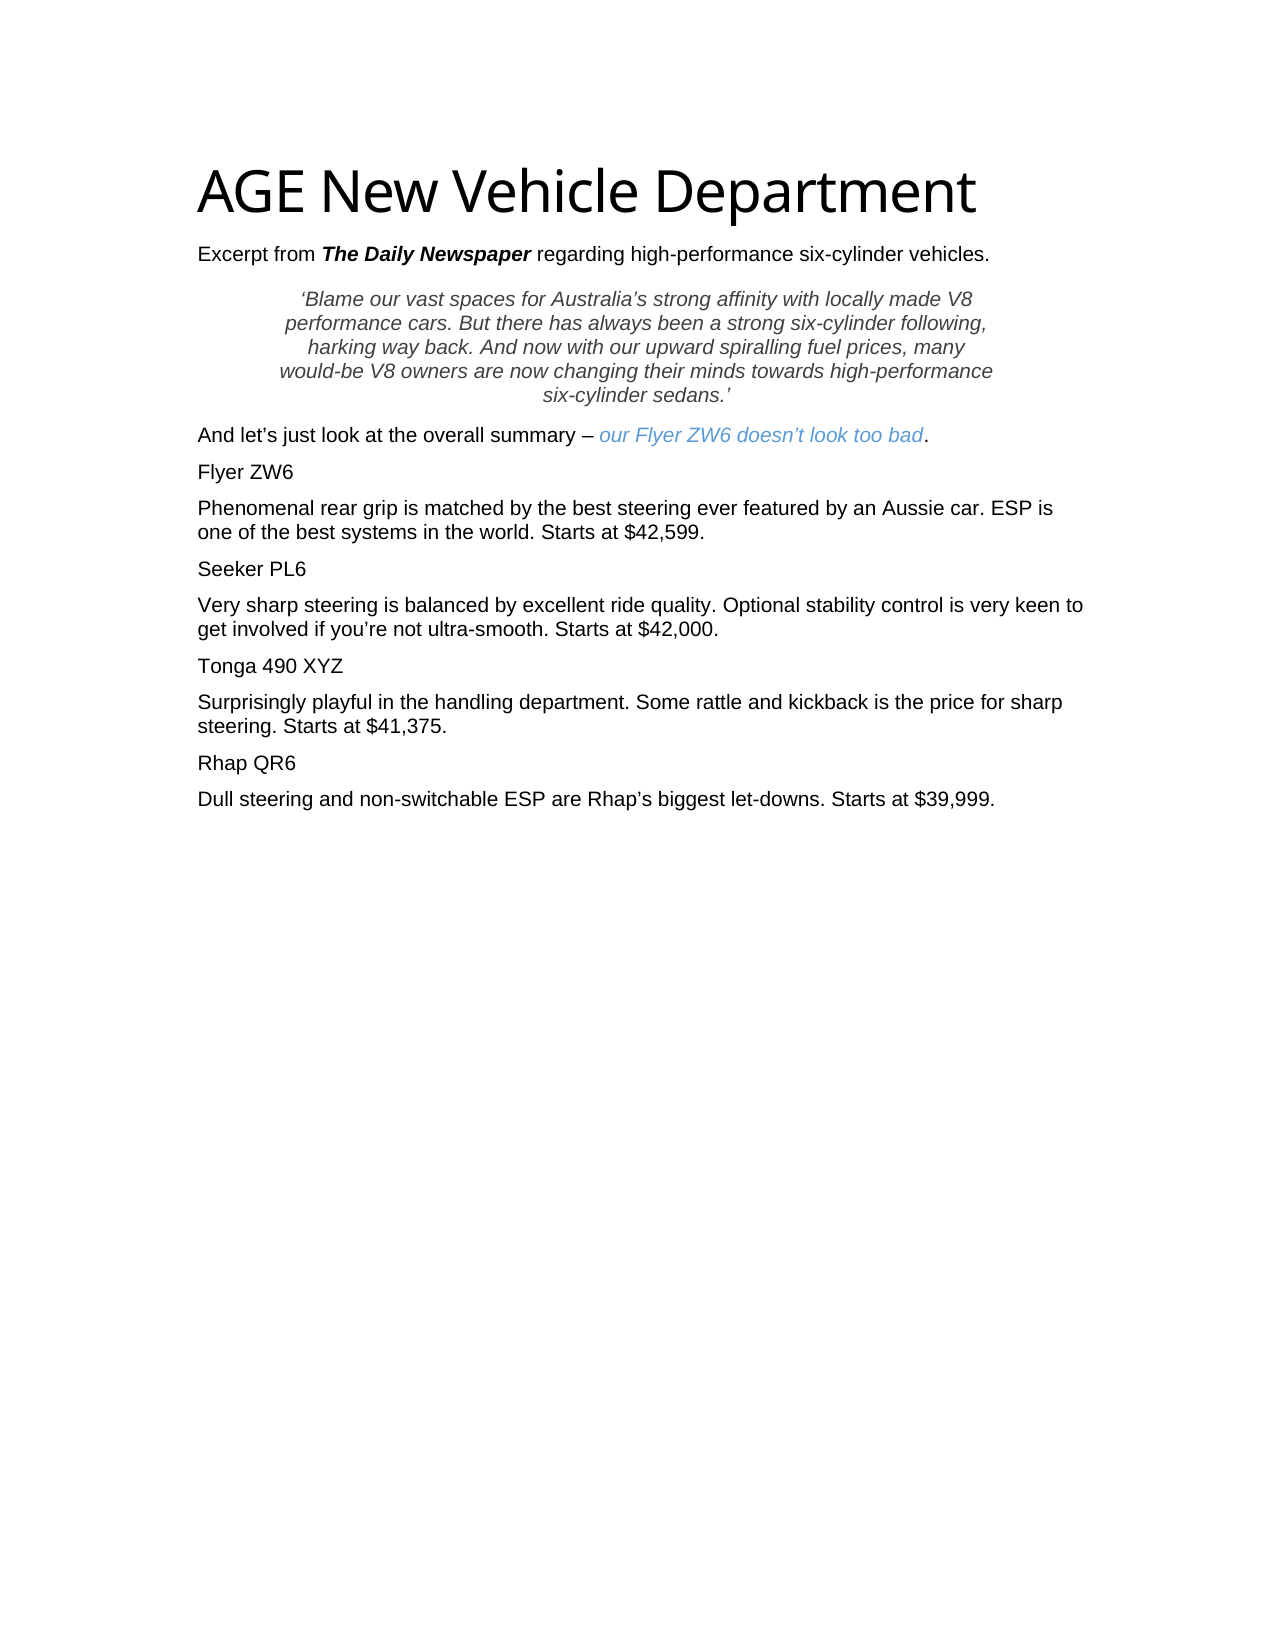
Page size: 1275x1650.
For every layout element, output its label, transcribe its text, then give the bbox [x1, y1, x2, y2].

text Dull steering and non-switchable ESP are Rhap’s biggest let-downs. Starts at $39,999. [197, 787, 1087, 811]
text ‘Blame our vast spaces for Australia’s strong affinity with locally made V8 performance cars. But there has always been a strong six-cylinder following, harking way back. And now with our upward spiralling fuel prices, many would-be V8 owners are now changing their minds towards high-performance six-cylinder sedans.’ [277, 287, 997, 407]
text Very sharp steering is balanced by excellent ride quality. Optional stability control is very keen to get involved if you’re not ultra-smooth. Starts at $42,000. [197, 593, 1087, 641]
text Seeker PL6 [197, 557, 1087, 581]
text Phenomenal rear grip is matched by the best steering ever featured by an Aussie car. ESP is one of the best systems in the world. Starts at $42,599. [197, 496, 1087, 544]
text Excerpt from The Daily Newspaper regarding high-performance six-cylinder vehicles. [197, 242, 1087, 266]
text Surprisingly playful in the handling department. Some rattle and kickback is the price for sharp steering. Starts at $41,375. [197, 690, 1087, 738]
text Flyer ZW6 [197, 460, 1087, 484]
text Tonga 490 XYZ [197, 653, 1087, 677]
text And let’s just look at the overall summary – our Flyer ZW6 doesn’t look too bad. [197, 423, 1087, 447]
text Rhap QR6 [197, 750, 1087, 774]
title AGE New Vehicle Department [197, 150, 1087, 229]
